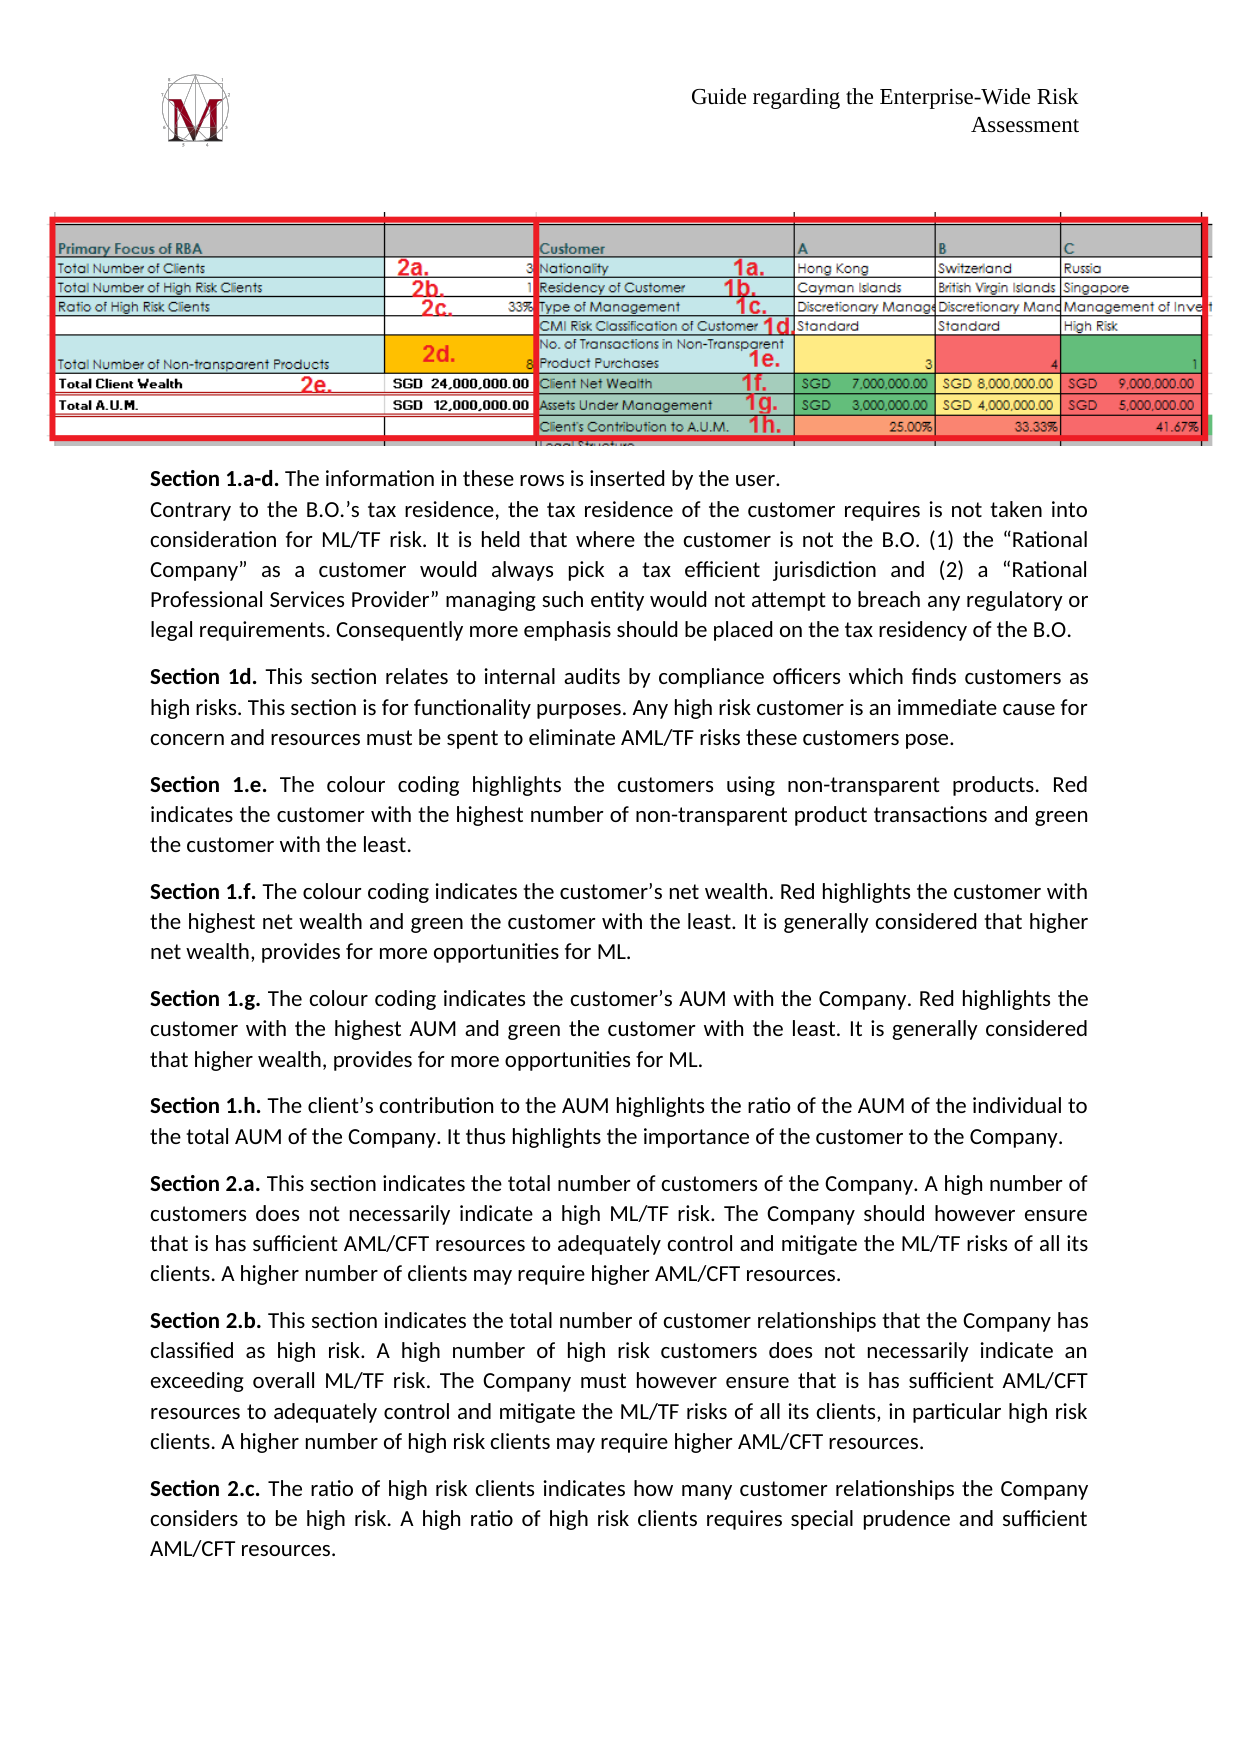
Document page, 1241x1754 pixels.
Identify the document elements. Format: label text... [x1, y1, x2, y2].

text Section 1.e. The colour coding highlights the customers using non-transparent products. Red indicates the customer with the highest number of non-transparent product transactions and green the customer with the least. [150, 770, 1090, 858]
text Section 2.b. This section indicates the total number of customer relationships that the Company has classified as high risk. A high number of high risk customers does not necessarily indicate an exceeding overall ML/TF risk. The Company must however ensure that is has sufficient AML/CFT resources to adequately control and mitigate the ML/TF risks of all its clients, in particular high risk clients. A higher number of high risk clients may require higher AML/CFT resources. [150, 1306, 1090, 1455]
text Section 2.a. This section indicates the total number of customers of the Company. A high number of customers does not necessarily indicate a high ML/TF risk. The Company should however ensure that is has sufficient AML/CFT resources to adequately control and mitigate the ML/TF risks of all its clients. A higher number of clients may require higher AML/CFT resources. [150, 1169, 1090, 1287]
text Section 1d. This section relates to internal audits by compliance officers which finds customers as high risks. This section is for functionality purposes. Any high risk customer is an immediate cause for concern and resources must be spent to eliminate AML/TF risks these customers pose. [150, 662, 1090, 751]
text Section 1.f. The colour coding indicates the customer’s net wealth. Red highlights the customer with the highest net wealth and green the customer with the least. It is generally considered that higher net wealth, provides for more opportunities for ML. [150, 877, 1090, 966]
text Section 1.h. The client’s contribution to the AUM highlights the ratio of the AUM of the individual to the total AUM of the Company. It thus highlights the importance of the customer to the Company. [150, 1092, 1090, 1150]
text Section 1.a-d. The information in these rows is inserted by the user. Contrary to the B.O.’s tax residence, the tax residence of the customer requires is not taken into consideration for ML/TF risk. It is held that where the customer is not the B.O. (1) the “Rational Company” as a customer would always pick a tax efficient jurisdiction and (2) a “Rational Professional Services Provider” managing such entity would not attempt to breach any regulatory or legal requirements. Consequently more emphasis should be placed on the tax residency of the B.O. [150, 464, 1090, 644]
picture [153, 73, 238, 148]
text Section 1.g. The colour coding indicates the customer’s AUM with the Company. Red highlights the customer with the highest AUM and green the customer with the least. It is generally considered that higher wealth, provides for more opportunities for ML. [150, 984, 1090, 1073]
picture [46, 212, 1213, 446]
text Section 2.c. The ratio of high risk clients indicates how many customer relationships the Company considers to be high risk. A high ratio of high risk clients requires special prudence and sufficient AML/CFT resources. [150, 1474, 1090, 1562]
